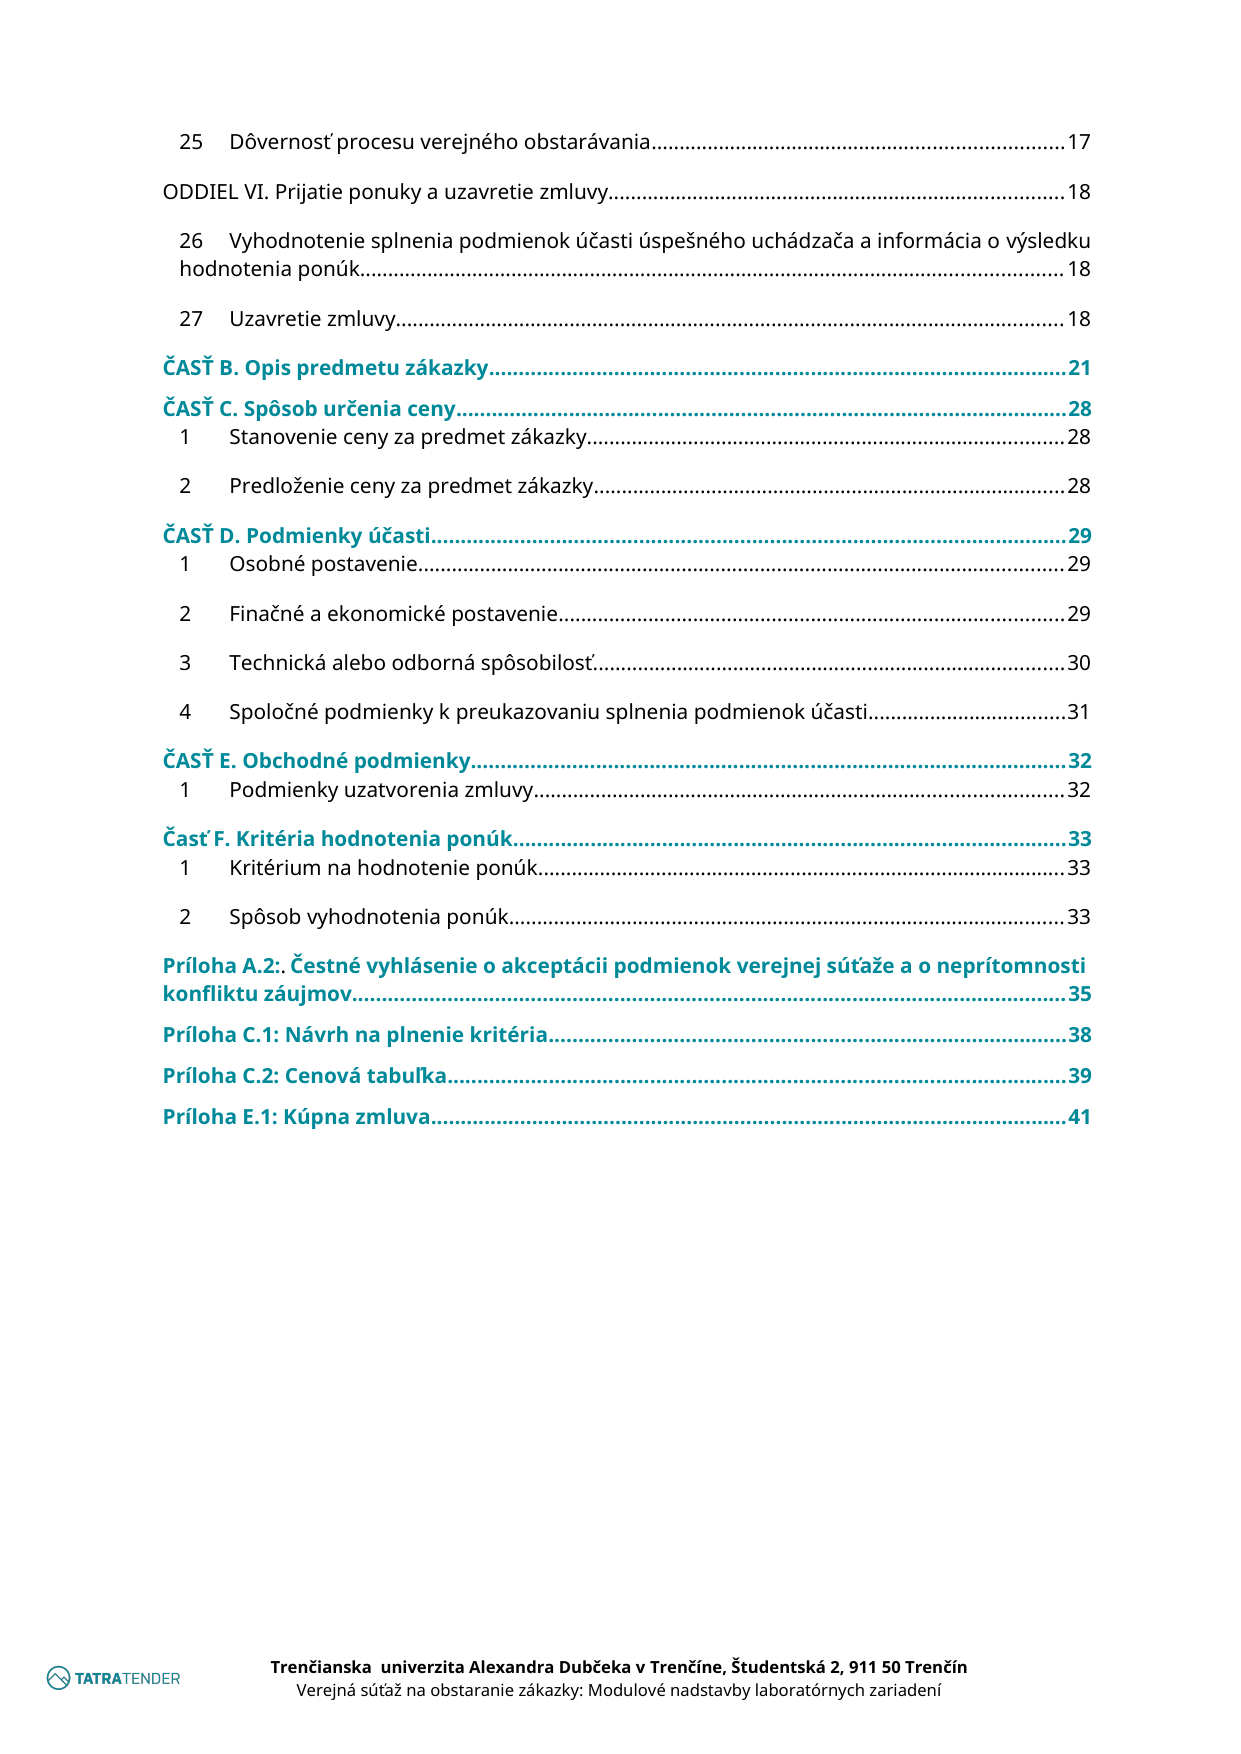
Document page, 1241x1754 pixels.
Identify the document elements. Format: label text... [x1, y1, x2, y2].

text Príloha A.2: Čestné vyhlásenie o akceptácii podmienok verejnej súťaže a o neprítomnosti konfliktu záujmov 35 [162, 951, 1093, 1008]
text 2 Spôsob vyhodnotenia ponúk 33 [179, 902, 1093, 930]
text Príloha C.1: Návrh na plnenie kritéria 38 [162, 1021, 1093, 1049]
text 1 Podmienky uzatvorenia zmluvy 32 [179, 775, 1093, 803]
picture [44, 1655, 191, 1699]
text 3 Technická alebo odborná spôsobilosť 30 [179, 648, 1093, 676]
text Príloha E.1: Kúpna zmluva 41 [162, 1102, 1093, 1131]
text 1 Kritérium na hodnotenie ponúk 33 [179, 853, 1093, 881]
text Príloha C.2: Cenová tabuľka 39 [162, 1061, 1093, 1090]
text 4 Spoločné podmienky k preukazovaniu splnenia podmienok účasti 31 [179, 697, 1093, 726]
text ČASŤ D. Podmienky účasti 29 [162, 521, 1093, 549]
text Časť F. Kritéria hodnotenia ponúk 33 [162, 824, 1093, 853]
text ČASŤ C. Spôsob určenia ceny 28 [162, 394, 1093, 422]
text 1 Osobné postavenie 29 [179, 549, 1093, 578]
text ČASŤ E. Obchodné podmienky 32 [162, 746, 1093, 775]
text 26 Vyhodnotenie splnenia podmienok účasti úspešného uchádzača a informácia o výsledku hodnotenia ponúk 18 [179, 226, 1093, 283]
text 2 Predloženie ceny za predmet zákazky 28 [179, 472, 1093, 500]
text 25 Dôvernosť procesu verejného obstarávania 17 [179, 127, 1093, 156]
text 1 Stanovenie ceny za predmet zákazky 28 [179, 422, 1093, 451]
text ČASŤ B. Opis predmetu zákazky 21 [162, 353, 1093, 381]
text 27 Uzavretie zmluvy 18 [179, 304, 1093, 332]
text ODDIEL VI. Prijatie ponuky a uzavretie zmluvy 18 [162, 177, 1093, 205]
text 2 Finačné a ekonomické postavenie 29 [179, 599, 1093, 627]
